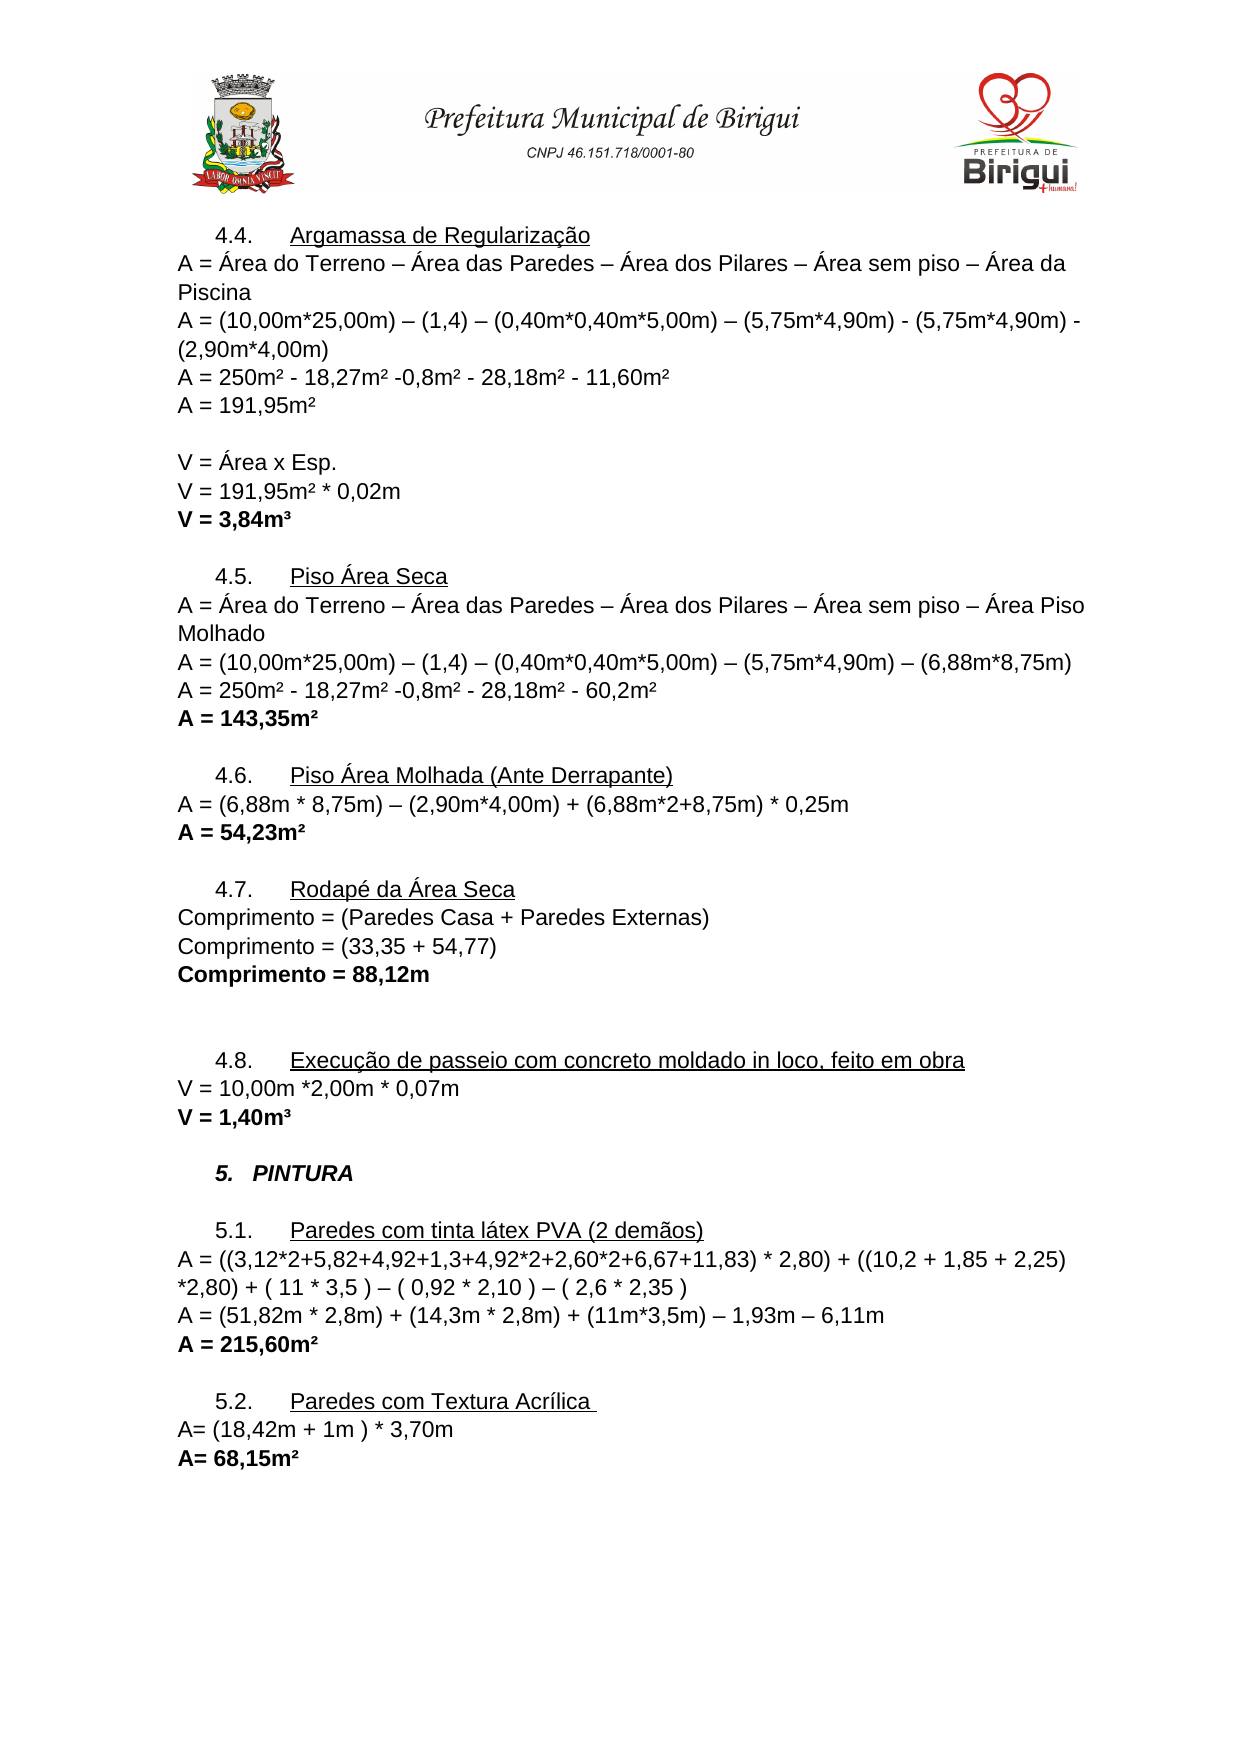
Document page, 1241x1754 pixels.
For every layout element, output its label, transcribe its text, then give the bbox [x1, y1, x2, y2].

text A = 191,95m² [177, 392, 1093, 419]
picture [192, 73, 1078, 194]
list Execução de passeio com concreto moldado in loco, feito em obra [215, 1047, 1093, 1073]
text A = (51,82m * 2,8m) + (14,3m * 2,8m) + (11m*3,5m) – 1,93m – 6,11m [177, 1302, 1093, 1329]
list Piso Área Seca [215, 563, 1093, 589]
list Paredes com Textura Acrílica [215, 1388, 1093, 1414]
text V = 10,00m *2,00m * 0,07m [177, 1075, 1093, 1101]
text A = (10,00m*25,00m) – (1,4) – (0,40m*0,40m*5,00m) – (5,75m*4,90m) – (6,88m*8,75m) [177, 648, 1093, 675]
text V = Área x Esp. [177, 449, 1093, 476]
text A = 215,60m² [177, 1331, 1093, 1357]
text A= (18,42m + 1m ) * 3,70m [177, 1416, 1093, 1443]
text A = Área do Terreno – Área das Paredes – Área dos Pilares – Área sem piso – Área Piso Molhado [177, 592, 1093, 646]
list Paredes com tinta látex PVA (2 demãos) [215, 1217, 1093, 1243]
text V = 191,95m² * 0,02m [177, 478, 1093, 504]
text A = ((3,12*2+5,82+4,92+1,3+4,92*2+2,60*2+6,67+11,83) * 2,80) + ((10,2 + 1,85 + 2,25) *2,80) + ( 11 * 3,5 ) – ( 0,92 * 2,10 ) – ( 2,6 * 2,35 ) [177, 1246, 1093, 1300]
text A = 250m² - 18,27m² -0,8m² - 28,18m² - 60,2m² [177, 677, 1093, 703]
text A = 143,35m² [177, 705, 1093, 732]
text A = Área do Terreno – Área das Paredes – Área dos Pilares – Área sem piso – Área da Piscina [177, 250, 1093, 305]
text A = 54,23m² [177, 819, 1093, 845]
list Rodapé da Área Seca [215, 876, 1093, 902]
text Comprimento = (Paredes Casa + Paredes Externas) [177, 904, 1093, 931]
list PINTURA [215, 1160, 1093, 1187]
text A = (10,00m*25,00m) – (1,4) – (0,40m*0,40m*5,00m) – (5,75m*4,90m) - (5,75m*4,90m) - (2,90m*4,00m) [177, 307, 1093, 362]
list Piso Área Molhada (Ante Derrapante) [215, 762, 1093, 788]
text V = 1,40m³ [177, 1103, 1093, 1130]
text Comprimento = 88,12m [177, 961, 1093, 988]
text A = (6,88m * 8,75m) – (2,90m*4,00m) + (6,88m*2+8,75m) * 0,25m [177, 791, 1093, 817]
text A= 68,15m² [177, 1445, 1093, 1471]
text A = 250m² - 18,27m² -0,8m² - 28,18m² - 11,60m² [177, 364, 1093, 390]
text Comprimento = (33,35 + 54,77) [177, 933, 1093, 959]
list Argamassa de Regularização [215, 222, 1093, 248]
text V = 3,84m³ [177, 506, 1093, 533]
